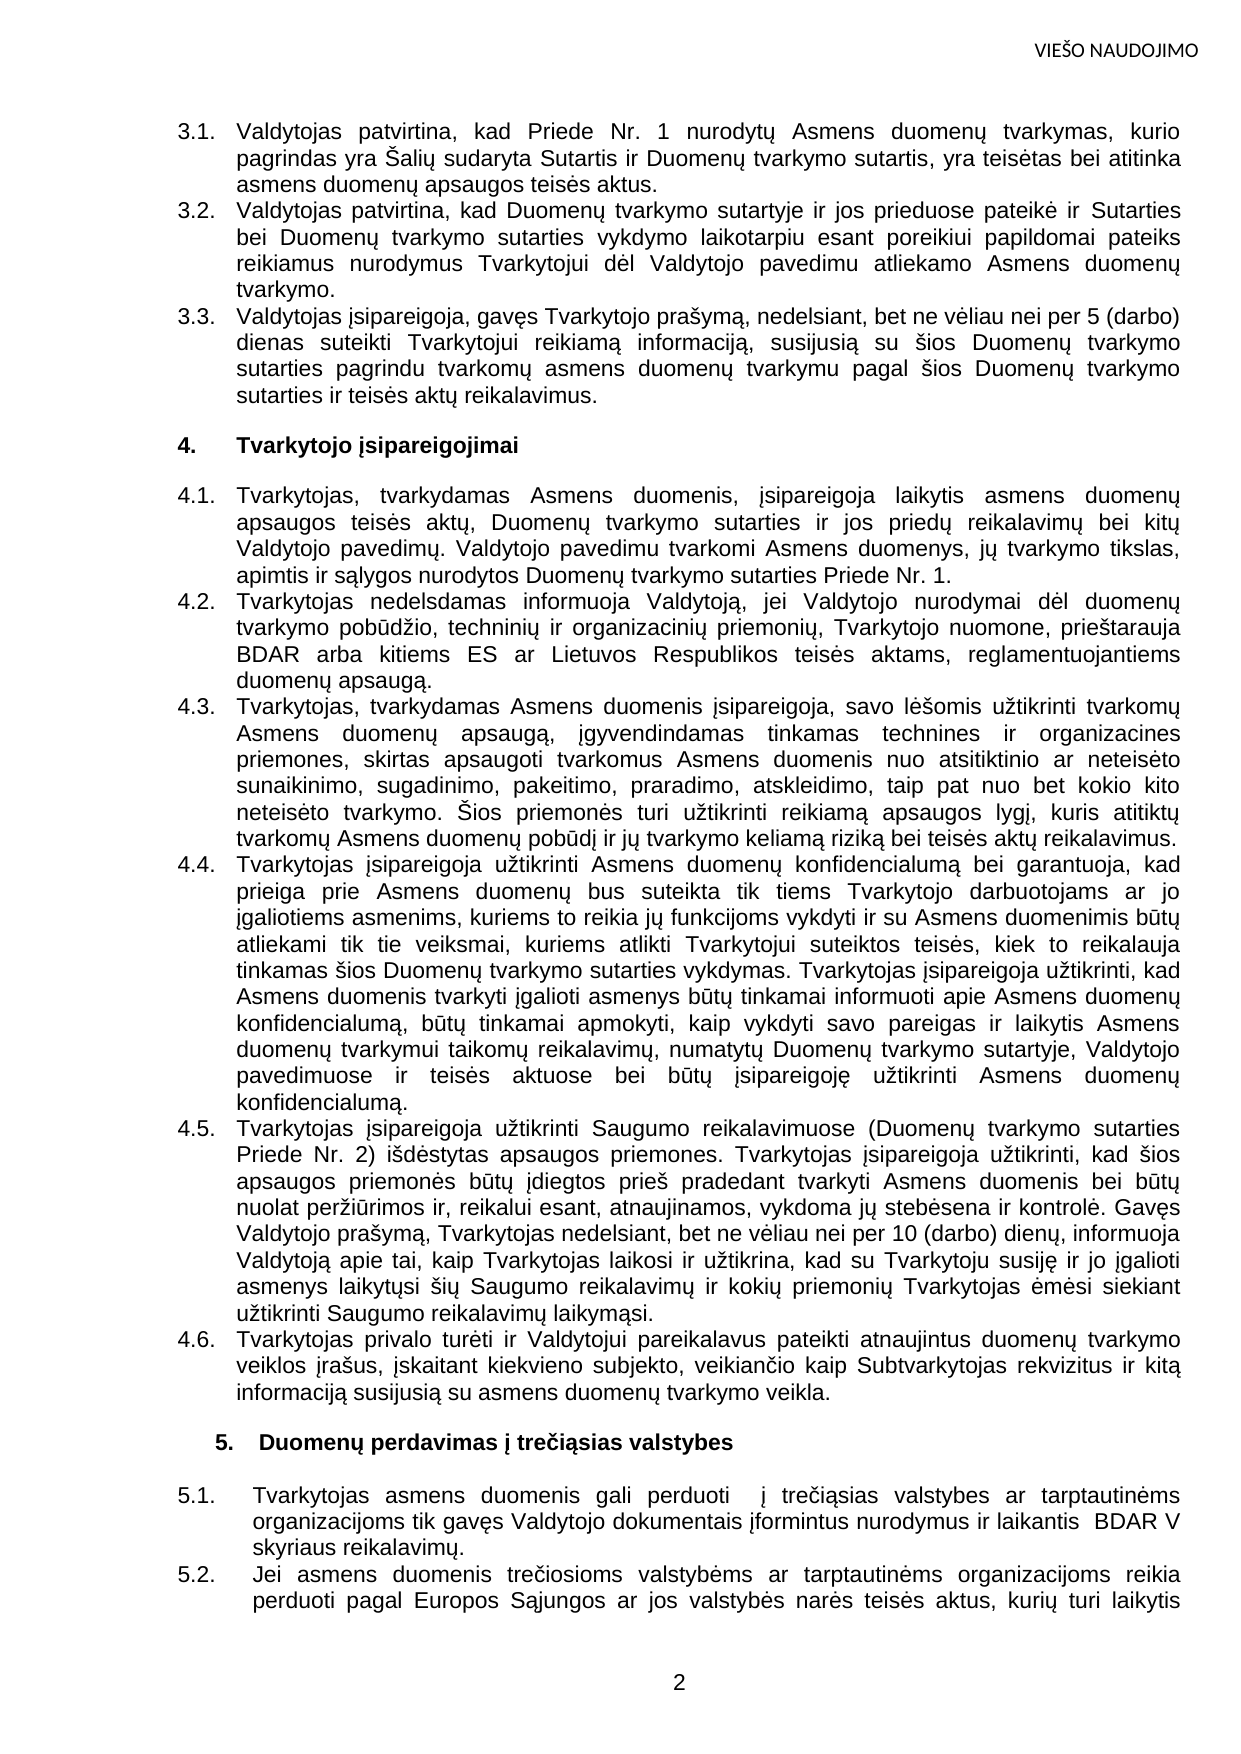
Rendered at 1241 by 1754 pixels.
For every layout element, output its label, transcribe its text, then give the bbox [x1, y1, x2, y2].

list Tvarkytojas asmens duomenis gali perduoti į trečiąsias valstybes ar tarptautinėms organizacijoms tik gavęs Valdytojo dokumentais įformintus nurodymus ir laikantis BDAR V skyriaus reikalavimų. [177, 1482, 1181, 1561]
subtitle Valdytojas patvirtina, kad Priede Nr. 1 nurodytų Asmens duomenų tvarkymas, kurio pagrindas yra Šalių sudaryta Sutartis ir Duomenų tvarkymo sutartis, yra teisėtas bei atitinka asmens duomenų apsaugos teisės aktus. [177, 118, 1181, 197]
subtitle Tvarkytojas, tvarkydamas Asmens duomenis įsipareigoja, savo lėšomis užtikrinti tvarkomų Asmens duomenų apsaugą, įgyvendindamas tinkamas technines ir organizacines priemones, skirtas apsaugoti tvarkomus Asmens duomenis nuo atsitiktinio ar neteisėto sunaikinimo, sugadinimo, pakeitimo, praradimo, atskleidimo, taip pat nuo bet kokio kito neteisėto tvarkymo. Šios priemonės turi užtikrinti reikiamą apsaugos lygį, kuris atitiktų tvarkomų Asmens duomenų pobūdį ir jų tvarkymo keliamą riziką bei teisės aktų reikalavimus. [177, 693, 1181, 851]
subtitle Tvarkytojas, tvarkydamas Asmens duomenis, įsipareigoja laikytis asmens duomenų apsaugos teisės aktų, Duomenų tvarkymo sutarties ir jos priedų reikalavimų bei kitų Valdytojo pavedimų. Valdytojo pavedimu tvarkomi Asmens duomenys, jų tvarkymo tikslas, apimtis ir sąlygos nurodytos Duomenų tvarkymo sutarties Priede Nr. 1. [177, 482, 1181, 588]
list Duomenų perdavimas į trečiąsias valstybes [215, 1429, 1181, 1455]
list Tvarkytojas nedelsdamas informuoja Valdytoją, jei Valdytojo nurodymai dėl duomenų tvarkymo pobūdžio, techninių ir organizacinių priemonių, Tvarkytojo nuomone, prieštarauja BDAR arba kitiems ES ar Lietuvos Respublikos teisės aktams, reglamentuojantiems duomenų apsaugą. [177, 588, 1181, 693]
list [177, 1561, 1181, 1613]
subtitle Tvarkytojas įsipareigoja užtikrinti Asmens duomenų konfidencialumą bei garantuoja, kad prieiga prie Asmens duomenų bus suteikta tik tiems Tvarkytojo darbuotojams ar jo įgaliotiems asmenims, kuriems to reikia jų funkcijoms vykdyti ir su Asmens duomenimis būtų atliekami tik tie veiksmai, kuriems atlikti Tvarkytojui suteiktos teisės, kiek to reikalauja tinkamas šios Duomenų tvarkymo sutarties vykdymas. Tvarkytojas įsipareigoja užtikrinti, kad Asmens duomenis tvarkyti įgalioti asmenys būtų tinkamai informuoti apie Asmens duomenų konfidencialumą, būtų tinkamai apmokyti, kaip vykdyti savo pareigas ir laikytis Asmens duomenų tvarkymui taikomų reikalavimų, numatytų Duomenų tvarkymo sutartyje, Valdytojo pavedimuose ir teisės aktuose bei būtų įsipareigoję užtikrinti Asmens duomenų konfidencialumą. [177, 851, 1181, 1115]
subtitle Valdytojas įsipareigoja, gavęs Tvarkytojo prašymą, nedelsiant, bet ne vėliau nei per 5 (darbo) dienas suteikti Tvarkytojui reikiamą informaciją, susijusią su šios Duomenų tvarkymo sutarties pagrindu tvarkomų asmens duomenų tvarkymu pagal šios Duomenų tvarkymo sutarties ir teisės aktų reikalavimus. [177, 303, 1181, 408]
subtitle Tvarkytojas privalo turėti ir Valdytojui pareikalavus pateikti atnaujintus duomenų tvarkymo veiklos įrašus, įskaitant kiekvieno subjekto, veikiančio kaip Subtvarkytojas rekvizitus ir kitą informaciją susijusią su asmens duomenų tvarkymo veikla. [177, 1326, 1181, 1405]
subtitle Tvarkytojas įsipareigoja užtikrinti Saugumo reikalavimuose (Duomenų tvarkymo sutarties Priede Nr. 2) išdėstytas apsaugos priemones. Tvarkytojas įsipareigoja užtikrinti, kad šios apsaugos priemonės būtų įdiegtos prieš pradedant tvarkyti Asmens duomenis bei būtų nuolat peržiūrimos ir, reikalui esant, atnaujinamos, vykdoma jų stebėsena ir kontrolė. Gavęs Valdytojo prašymą, Tvarkytojas nedelsiant, bet ne vėliau nei per 10 (darbo) dienų, informuoja Valdytoją apie tai, kaip Tvarkytojas laikosi ir užtikrina, kad su Tvarkytoju susiję ir jo įgalioti asmenys laikytųsi šių Saugumo reikalavimų ir kokių priemonių Tvarkytojas ėmėsi siekiant užtikrinti Saugumo reikalavimų laikymąsi. [177, 1115, 1181, 1326]
subtitle Tvarkytojo įsipareigojimai [177, 432, 1181, 458]
subtitle Valdytojas patvirtina, kad Duomenų tvarkymo sutartyje ir jos prieduose pateikė ir Sutarties bei Duomenų tvarkymo sutarties vykdymo laikotarpiu esant poreikiui papildomai pateiks reikiamus nurodymus Tvarkytojui dėl Valdytojo pavedimu atliekamo Asmens duomenų tvarkymo. [177, 197, 1181, 303]
